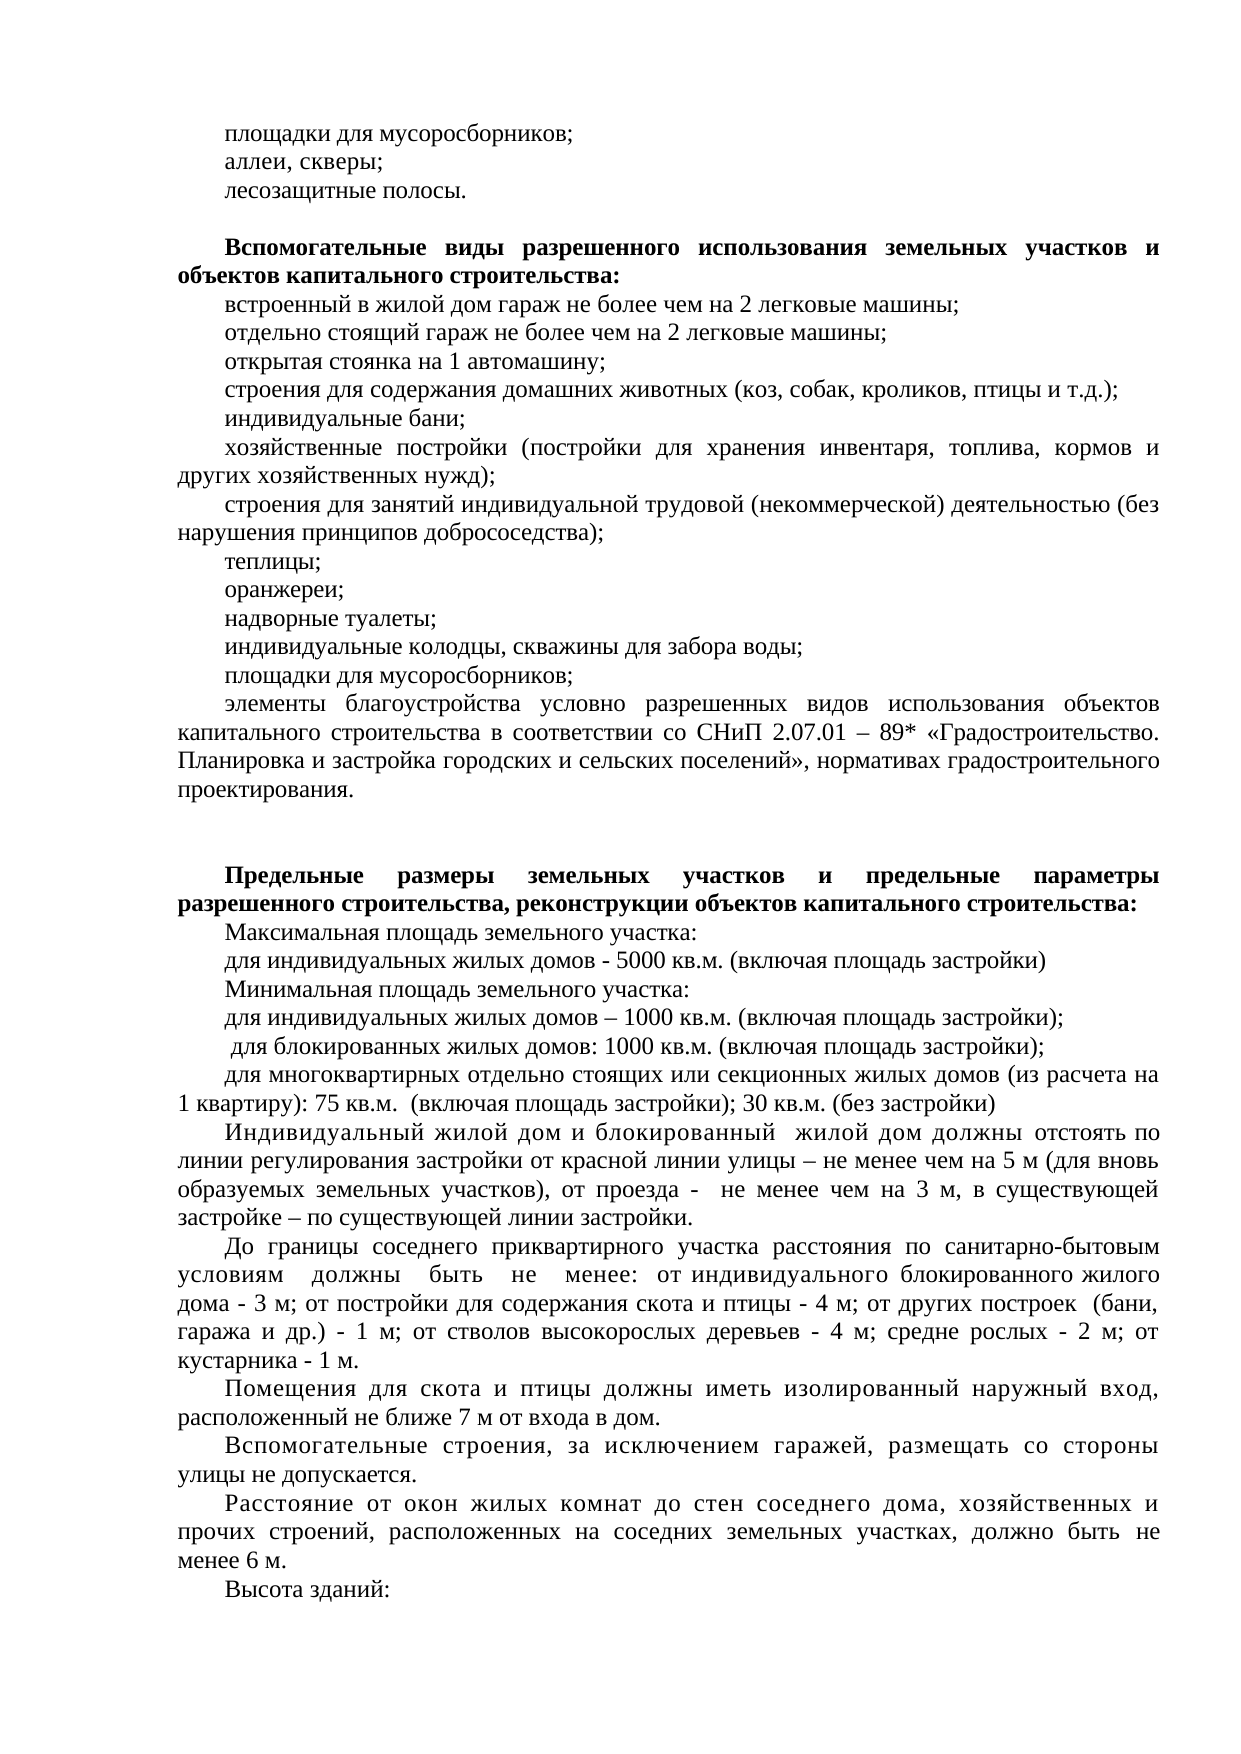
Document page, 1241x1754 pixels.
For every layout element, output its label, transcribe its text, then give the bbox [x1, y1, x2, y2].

text Высота зданий: [177, 1574, 1160, 1602]
text строения для занятий индивидуальной трудовой (некоммерческой) деятельностью (без нарушения принципов добрососедства); [177, 489, 1160, 546]
text площадки для мусоросборников; [177, 660, 1160, 689]
text для блокированных жилых домов: 1000 кв.м. (включая площадь застройки); [177, 1031, 1160, 1060]
text До границы соседнего приквартирного участка расстояния по санитарно-бытовым условиям должны быть не менее: от индивидуального блокированного жилого дома - ; от постройки для содержания скота и птицы - ; от других построек (бани, гаража и др.) - ; от стволов высокорослых деревьев - ; средне рослых - ; от кустарника - . [177, 1231, 1160, 1374]
text отдельно стоящий гараж не более чем на 2 легковые машины; [177, 318, 1160, 346]
text для многоквартирных отдельно стоящих или секционных жилых домов (из расчета на 1 квартиру): 75 кв.м. (включая площадь застройки); 30 кв.м. (без застройки) [177, 1060, 1160, 1117]
text для индивидуальных жилых домов – 1000 кв.м. (включая площадь застройки); [177, 1003, 1160, 1031]
text Вспомогательные строения, за исключением гаражей, размещать со стороны улицы не допускается. [177, 1431, 1160, 1488]
text Минимальная площадь земельного участка: [177, 974, 1160, 1003]
text хозяйственные постройки (постройки для хранения инвентаря, топлива, кормов и других хозяйственных нужд); [177, 432, 1160, 489]
text аллеи, скверы; [177, 147, 1160, 175]
text Расстояние от окон жилых комнат до стен соседнего дома, хозяйственных и прочих строений, расположенных на соседних земельных участках, должно быть не менее . [177, 1488, 1160, 1574]
text индивидуальные бани; [177, 403, 1160, 432]
text элементы благоустройства условно разрешенных видов использования объектов капитального строительства в соответствии со СНиП 2.07.01 – 89* «Градостроительство. Планировка и застройка городских и сельских поселений», нормативах градостроительного проектирования. [177, 689, 1160, 803]
text индивидуальные колодцы, скважины для забора воды; [177, 632, 1160, 660]
text Предельные размеры земельных участков и предельные параметры разрешенного строительства, реконструкции объектов капитального строительства: [177, 860, 1160, 917]
text Вспомогательные виды разрешенного использования земельных участков и объектов капитального строительства: [177, 232, 1160, 289]
text открытая стоянка на 1 автомашину; [177, 346, 1160, 375]
text строения для содержания домашних животных (коз, собак, кроликов, птицы и т.д.); [177, 375, 1160, 403]
text встроенный в жилой дом гараж не более чем на 2 легковые машины; [177, 289, 1160, 318]
text оранжереи; [177, 575, 1160, 603]
text площадки для мусоросборников; [177, 118, 1160, 147]
text Максимальная площадь земельного участка: [177, 917, 1160, 946]
text Помещения для скота и птицы должны иметь изолированный наружный вход, расположенный не ближе от входа в дом. [177, 1374, 1160, 1431]
text для индивидуальных жилых домов - 5000 кв.м. (включая площадь застройки) [177, 946, 1160, 974]
text Индивидуальный жилой дом и блокированный жилой дом должны отстоять по линии регулирования застройки от красной линии улицы – не менее чем на (для вновь образуемых земельных участков), от проезда - не менее чем на , в существующей застройке – по существующей линии застройки. [177, 1117, 1160, 1231]
text теплицы; [177, 546, 1160, 575]
text надворные туалеты; [177, 603, 1160, 632]
text лесозащитные полосы. [177, 175, 1160, 204]
